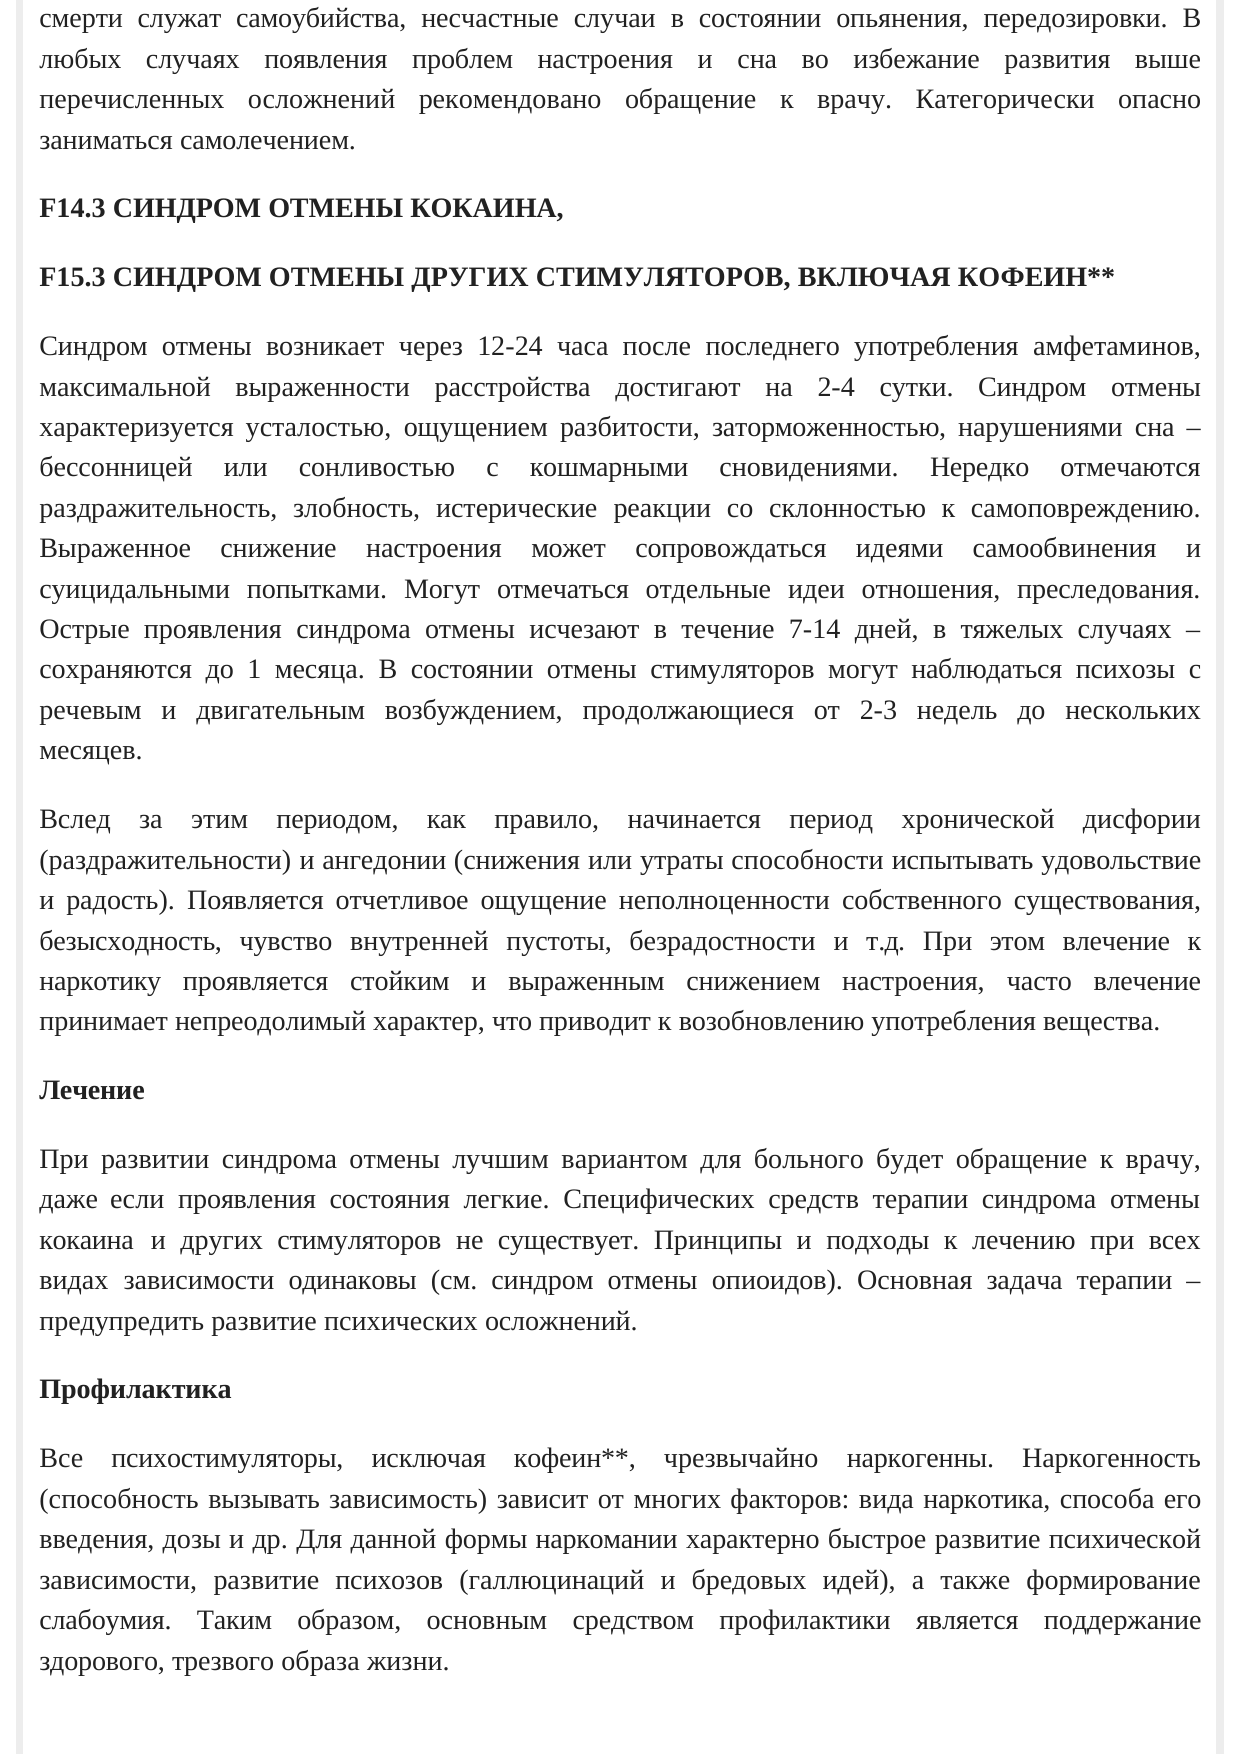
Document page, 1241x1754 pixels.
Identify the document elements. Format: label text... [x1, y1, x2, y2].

subtitle Профилактика [39, 1373, 1236, 1405]
text Вслед за этим периодом, как правило, начинается период хронической дисфории (раздражительности) и ангедонии (снижения или утраты способности испытывать удовольствие и радость). Появляется отчетливое ощущение неполноценности собственного существования, безысходность, чувство внутренней пустоты, безрадостности и т.д. При этом влечение к наркотику проявляется стойким и выраженным снижением настроения, часто влечение принимает непреодолимый характер, что приводит к возобновлению употребления вещества. [39, 802, 1201, 1037]
subtitle F14.3 СИНДРОМ ОТМЕНЫ КОКАИНА, [39, 192, 1236, 224]
text смерти служат самоубийства, несчастные случаи в состоянии опьянения, передозировки. В любых случаях появления проблем настроения и сна во избежание развития выше перечисленных осложнений рекомендовано обращение к врачу. Категорически опасно заниматься самолечением. [39, 1, 1201, 155]
subtitle Лечение [39, 1073, 1236, 1106]
text Все психостимуляторы, исключая кофеин**, чрезвычайно наркогенны. Наркогенность (способность вызывать зависимость) зависит от многих факторов: вида наркотика, способа его введения, дозы и др. Для данной формы наркомании характерно быстрое развитие психической зависимости, развитие психозов (галлюцинаций и бредовых идей), а также формирование слабоумия. Таким образом, основным средством профилактики является поддержание здорового, трезвого образа жизни. [39, 1441, 1201, 1676]
text Синдром отмены возникает через 12-24 часа после последнего употребления амфетаминов, максимальной выраженности расстройства достигают на 2-4 сутки. Синдром отмены характеризуется усталостью, ощущением разбитости, заторможенностью, нарушениями сна – бессонницей или сонливостью с кошмарными сновидениями. Нередко отмечаются раздражительность, злобность, истерические реакции со склонностью к самоповреждению. Выраженное снижение настроения может сопровождаться идеями самообвинения и суицидальными попытками. Могут отмечаться отдельные идеи отношения, преследования. Острые проявления синдрома отмены исчезают в течение 7-14 дней, в тяжелых случаях – сохраняются до 1 месяца. В состоянии отмены стимуляторов могут наблюдаться психозы с речевым и двигательным возбуждением, продолжающиеся от 2-3 недель до нескольких месяцев. [39, 329, 1201, 766]
text При развитии синдрома отмены лучшим вариантом для больного будет обращение к врачу, даже если проявления состояния легкие. Специфических средств терапии синдрома отмены кокаина и других стимуляторов не существует. Принципы и подходы к лечению при всех видах зависимости одинаковы (см. синдром отмены опиоидов). Основная задача терапии – предупредить развитие психических осложнений. [39, 1142, 1201, 1336]
text F15.3 СИНДРОМ ОТМЕНЫ ДРУГИХ СТИМУЛЯТОРОВ, ВКЛЮЧАЯ КОФЕИН** [39, 260, 1236, 293]
